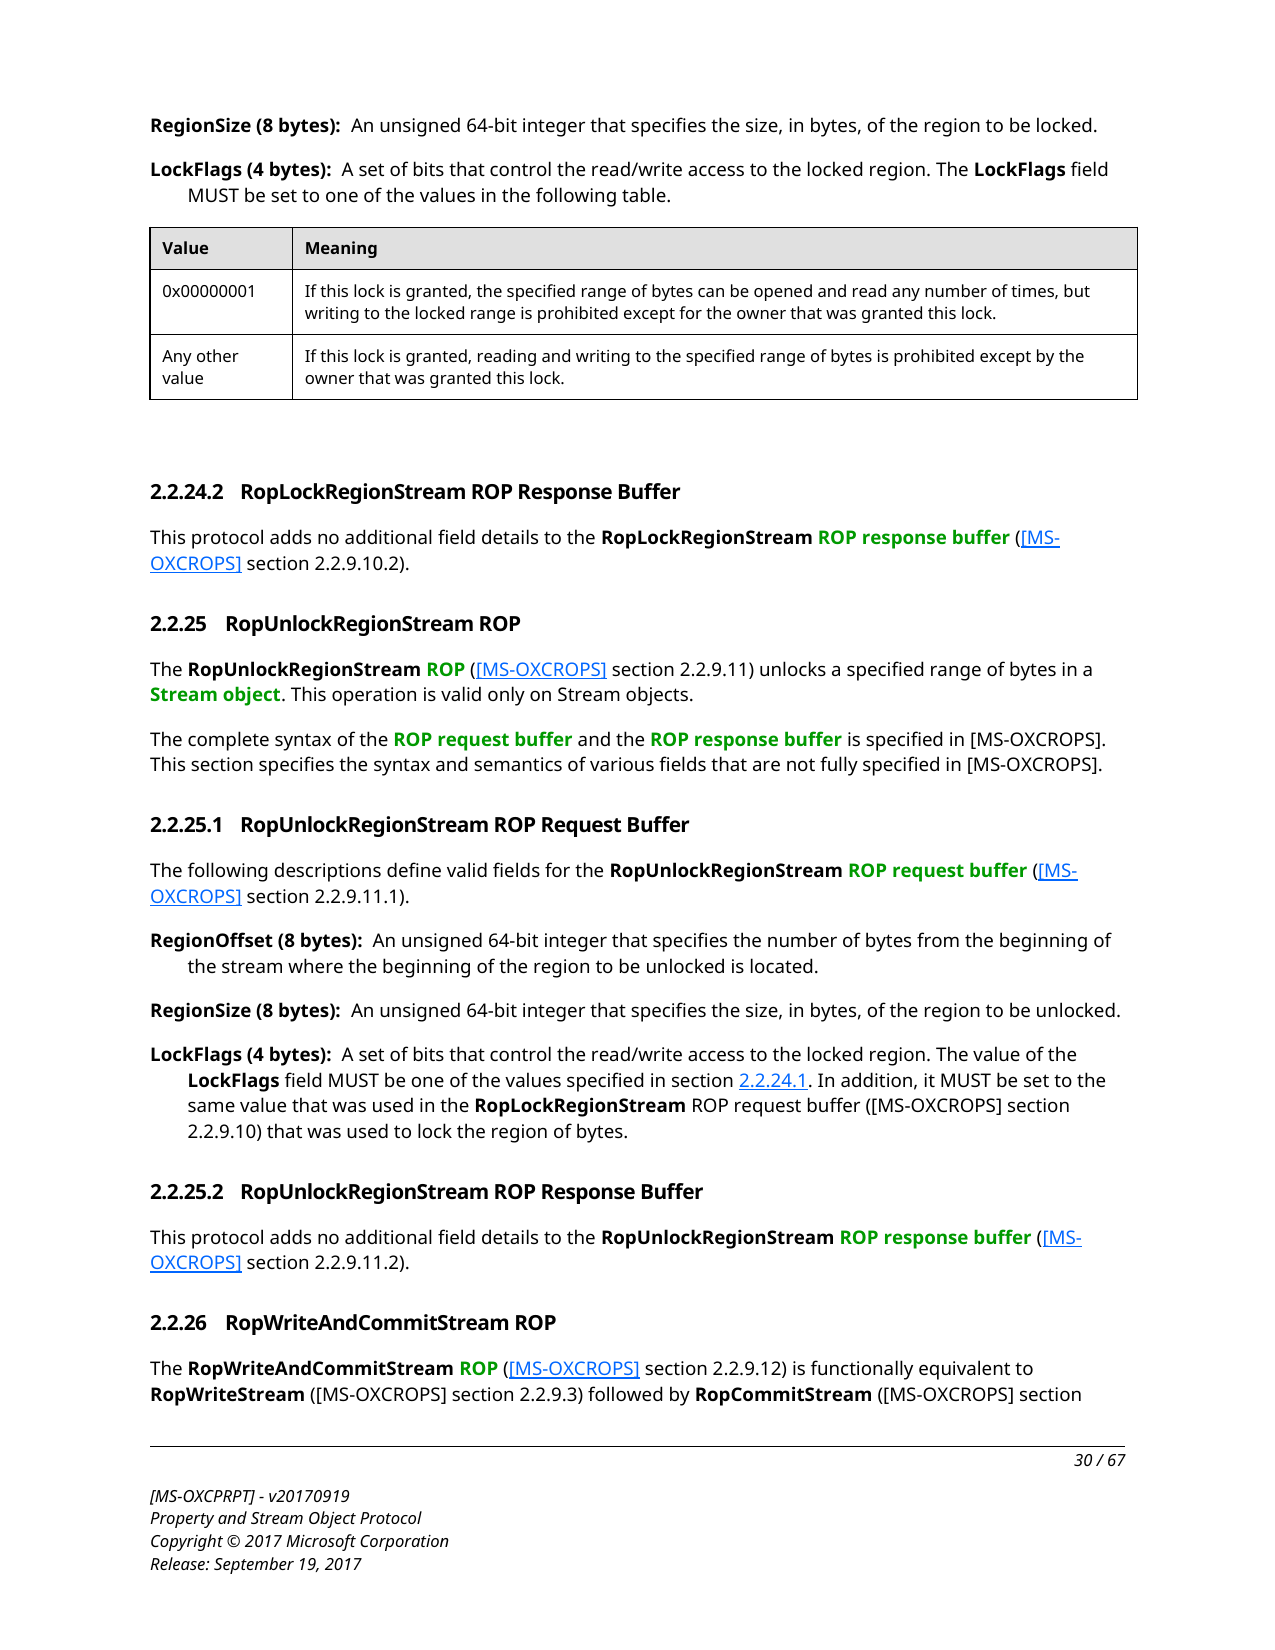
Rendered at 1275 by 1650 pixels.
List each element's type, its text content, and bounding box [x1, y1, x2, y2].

table_header Meaning [293, 228, 1137, 269]
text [150, 1356, 1125, 1407]
table_header Value [151, 228, 292, 269]
subtitle RopLockRegionStream ROP Response Buffer [150, 477, 1125, 506]
text This protocol adds no additional field details to the RopLockRegionStream ROP response buffer ([MS-OXCROPS] section 2.2.9.10.2). [150, 525, 1125, 576]
text The following descriptions define valid fields for the RopUnlockRegionStream ROP request buffer ([MS-OXCROPS] section 2.2.9.11.1). [150, 858, 1125, 909]
text LockFlags (4 bytes): A set of bits that control the read/write access to the locked region. The LockFlags field MUST be set to one of the values in the following table. [150, 157, 1125, 208]
table_cell If this lock is granted, reading and writing to the specified range of bytes is prohibited except by the owner that was granted this lock. [293, 335, 1137, 399]
table_cell If this lock is granted, the specified range of bytes can be opened and read any number of times, but writing to the locked range is prohibited except for the owner that was granted this lock. [293, 270, 1137, 334]
table_cell Any other value [151, 335, 292, 399]
text This protocol adds no additional field details to the RopUnlockRegionStream ROP response buffer ([MS-OXCROPS] section 2.2.9.11.2). [150, 1224, 1125, 1275]
subtitle RopUnlockRegionStream ROP [150, 609, 1125, 637]
subtitle RopUnlockRegionStream ROP Request Buffer [150, 810, 1125, 839]
table_cell 0x00000001 [151, 270, 292, 334]
text RegionSize (8 bytes): An unsigned 64-bit integer that specifies the size, in bytes, of the region to be locked. [150, 112, 1125, 138]
text RegionSize (8 bytes): An unsigned 64-bit integer that specifies the size, in bytes, of the region to be unlocked. [150, 997, 1125, 1023]
text The RopUnlockRegionStream ROP ([MS-OXCROPS] section 2.2.9.11) unlocks a specified range of bytes in a Stream object. This operation is valid only on Stream objects. [150, 656, 1125, 707]
text The complete syntax of the ROP request buffer and the ROP response buffer is specified in [MS-OXCROPS]. This section specifies the syntax and semantics of various fields that are not fully specified in [MS-OXCROPS]. [150, 726, 1125, 777]
text LockFlags (4 bytes): A set of bits that control the read/write access to the locked region. The value of the LockFlags field MUST be one of the values specified in section 2.2.24.1. In addition, it MUST be set to the same value that was used in the RopLockRegionStream ROP request buffer ([MS-OXCROPS] section 2.2.9.10) that was used to lock the region of bytes. [150, 1041, 1125, 1143]
text RegionOffset (8 bytes): An unsigned 64-bit integer that specifies the number of bytes from the beginning of the stream where the beginning of the region to be unlocked is located. [150, 927, 1125, 978]
subtitle RopWriteAndCommitStream ROP [150, 1308, 1125, 1337]
subtitle RopUnlockRegionStream ROP Response Buffer [150, 1177, 1125, 1205]
